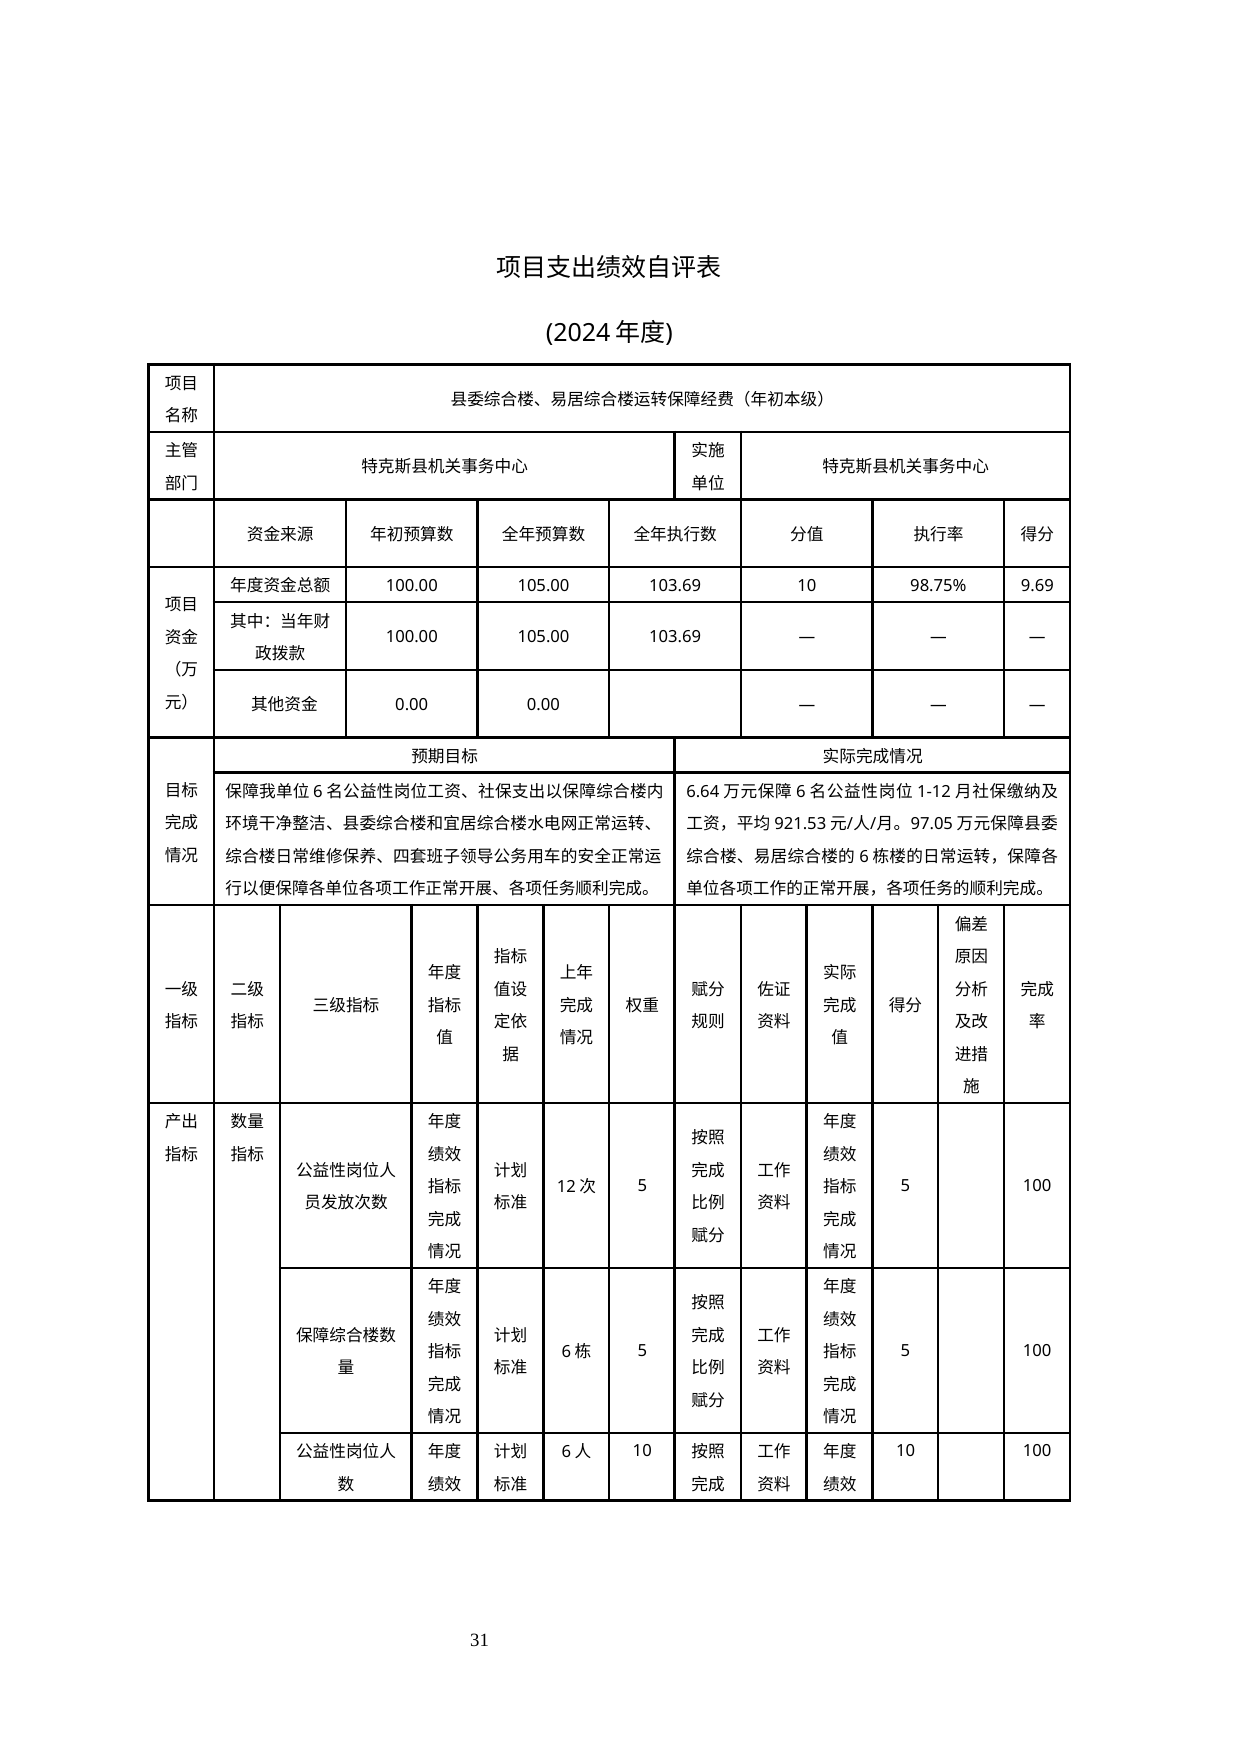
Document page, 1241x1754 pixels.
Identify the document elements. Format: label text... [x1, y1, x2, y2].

table_cell 预期目标 [215, 739, 673, 771]
table_cell 完成率 [1005, 906, 1069, 1101]
table_cell 指标值设定依据 [479, 906, 542, 1101]
table_cell — [1005, 603, 1069, 668]
table_cell — [874, 671, 1003, 736]
table_cell 103.69 [610, 568, 740, 601]
table_cell (2024年度) [148, 298, 1070, 363]
table_cell [610, 671, 740, 736]
table_cell 公益性岗位人员发放次数 [281, 1104, 410, 1266]
table_cell 5 [610, 1104, 673, 1266]
table_cell 得分 [1005, 501, 1069, 566]
table_cell 年度绩效指标完成情况 [808, 1104, 871, 1266]
table_cell 公益性岗位人数 [281, 1434, 410, 1499]
table_cell 10 [610, 1434, 673, 1499]
table_cell 年度绩效指标完成情况 [413, 1434, 476, 1499]
table_cell 计划标准 [479, 1269, 542, 1432]
table_cell 目标完成情况 [150, 739, 213, 904]
table_cell 103.69 [610, 603, 740, 668]
table_cell — [742, 671, 871, 736]
table_cell 工作资料 [742, 1269, 805, 1432]
table_cell 全年执行数 [610, 501, 740, 566]
table_cell 执行率 [874, 501, 1003, 566]
table_cell 年度绩效指标完成情况 [808, 1434, 871, 1499]
table_cell 5 [874, 1269, 937, 1432]
table_cell 10 [874, 1434, 937, 1499]
table_cell 赋分规则 [676, 906, 740, 1101]
table_cell 计划标准 [479, 1434, 542, 1499]
table_cell 保障我单位6名公益性岗位工资、社保支出以保障综合楼内环境干净整洁、县委综合楼和宜居综合楼水电网正常运转、综合楼日常维修保养、四套班子领导公务用车的安全正常运行以便保障各单位各项工作正常开展、各项任务顺利完成。 [215, 774, 673, 904]
table_cell 6人 [545, 1434, 608, 1499]
table_cell 5 [610, 1269, 673, 1432]
table_cell 按照完成比例赋分 [676, 1269, 740, 1432]
table_cell 县委综合楼、易居综合楼运转保障经费（年初本级） [215, 366, 1069, 431]
table_cell 保障综合楼数量 [281, 1269, 410, 1432]
table_cell 年度指标值 [413, 906, 476, 1101]
table_cell 年度资金总额 [215, 568, 345, 601]
table_cell 100 [1005, 1104, 1069, 1266]
table_cell 资金来源 [215, 501, 345, 566]
table_cell 实施单位 [676, 433, 740, 498]
table_cell 二级指标 [215, 906, 279, 1101]
table_cell 其中：当年财政拨款 [215, 603, 345, 668]
table_cell 98.75% [874, 568, 1003, 601]
table_cell 年度绩效指标完成情况 [413, 1104, 476, 1266]
table_cell 特克斯县机关事务中心 [742, 433, 1069, 498]
table_cell 偏差原因分析及改进措施 [939, 906, 1003, 1101]
table_cell 年度绩效指标完成情况 [808, 1269, 871, 1432]
table_cell 实际完成情况 [676, 739, 1069, 771]
table_cell 计划标准 [479, 1104, 542, 1266]
table_cell 12次 [545, 1104, 608, 1266]
table_cell 数量指标 [215, 1104, 279, 1499]
table_cell 上年完成情况 [545, 906, 608, 1101]
table_cell 按照完成比例赋分 [676, 1104, 740, 1266]
table_cell 年度绩效指标完成情况 [413, 1269, 476, 1432]
table_cell 年初预算数 [347, 501, 476, 566]
table_cell 项目名称 [150, 366, 213, 431]
table_cell 6栋 [545, 1269, 608, 1432]
table_cell 特克斯县机关事务中心 [215, 433, 673, 498]
table_cell [150, 501, 213, 566]
table_cell 一级指标 [150, 906, 213, 1101]
table_cell 实际完成值 [808, 906, 871, 1101]
table_cell 100.00 [347, 568, 476, 601]
table_cell 5 [874, 1104, 937, 1266]
table_cell 工作资料 [742, 1434, 805, 1499]
table_cell — [874, 603, 1003, 668]
table_cell 三级指标 [281, 906, 410, 1101]
table_cell 项目资金 （万元） [150, 568, 213, 736]
table_cell 100 [1005, 1269, 1069, 1432]
table_cell 按照完成比例赋分 [676, 1434, 740, 1499]
table_cell 105.00 [479, 603, 608, 668]
table_cell — [742, 603, 871, 668]
table_cell [939, 1434, 1003, 1499]
table_cell 分值 [742, 501, 871, 566]
table_cell 权重 [610, 906, 673, 1101]
table_cell 工作资料 [742, 1104, 805, 1266]
table_cell 其他资金 [215, 671, 345, 736]
table_cell — [1005, 671, 1069, 736]
table_cell 产出指标 [150, 1104, 213, 1499]
table_cell [939, 1269, 1003, 1432]
table_cell 10 [742, 568, 871, 601]
table_cell 0.00 [479, 671, 608, 736]
table_cell 100.00 [347, 603, 476, 668]
table_cell 105.00 [479, 568, 608, 601]
table_cell 全年预算数 [479, 501, 608, 566]
table_cell 主管部门 [150, 433, 213, 498]
table_cell 0.00 [347, 671, 476, 736]
table_cell 6.64万元保障6名公益性岗位1-12月社保缴纳及工资，平均921.53元/人/月。97.05万元保障县委综合楼、易居综合楼的6栋楼的日常运转，保障各单位各项工作的正常开展，各项任务的顺利完成。 [676, 774, 1069, 904]
table_cell 得分 [874, 906, 937, 1101]
table_cell 100 [1005, 1434, 1069, 1499]
table_cell [939, 1104, 1003, 1266]
table_cell 佐证资料 [742, 906, 805, 1101]
table_cell 9.69 [1005, 568, 1069, 601]
table_header 项目支出绩效自评表 [148, 233, 1070, 298]
